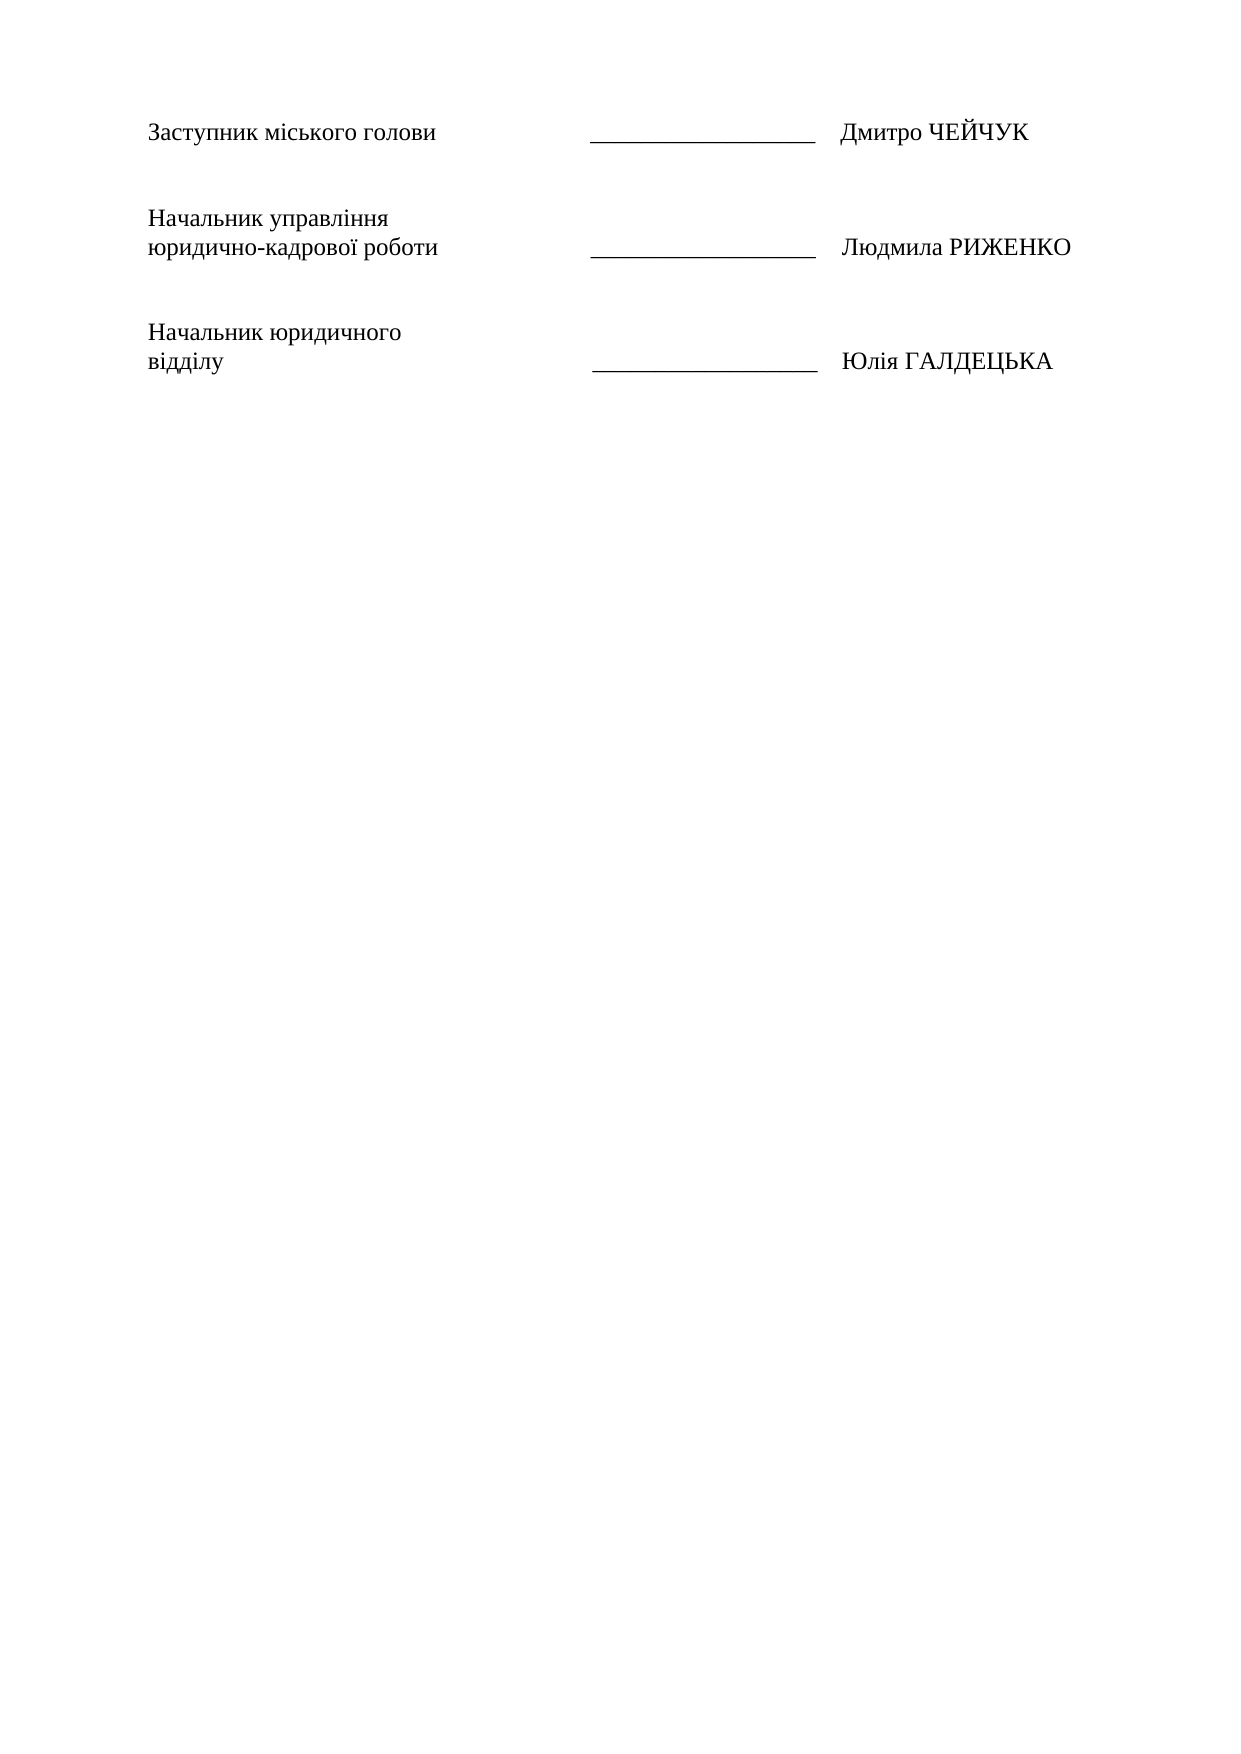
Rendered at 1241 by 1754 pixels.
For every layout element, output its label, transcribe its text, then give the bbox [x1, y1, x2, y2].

text Начальник управління [148, 203, 1152, 232]
text юридично-кадрової роботи __________________ Людмила РИЖЕНКО [148, 232, 1152, 260]
text Заступник міського голови __________________ Дмитро ЧЕЙЧУК [148, 117, 1152, 146]
text Начальник юридичного [148, 317, 1152, 346]
text відділу __________________ Юлія ГАЛДЕЦЬКА [148, 346, 1152, 374]
